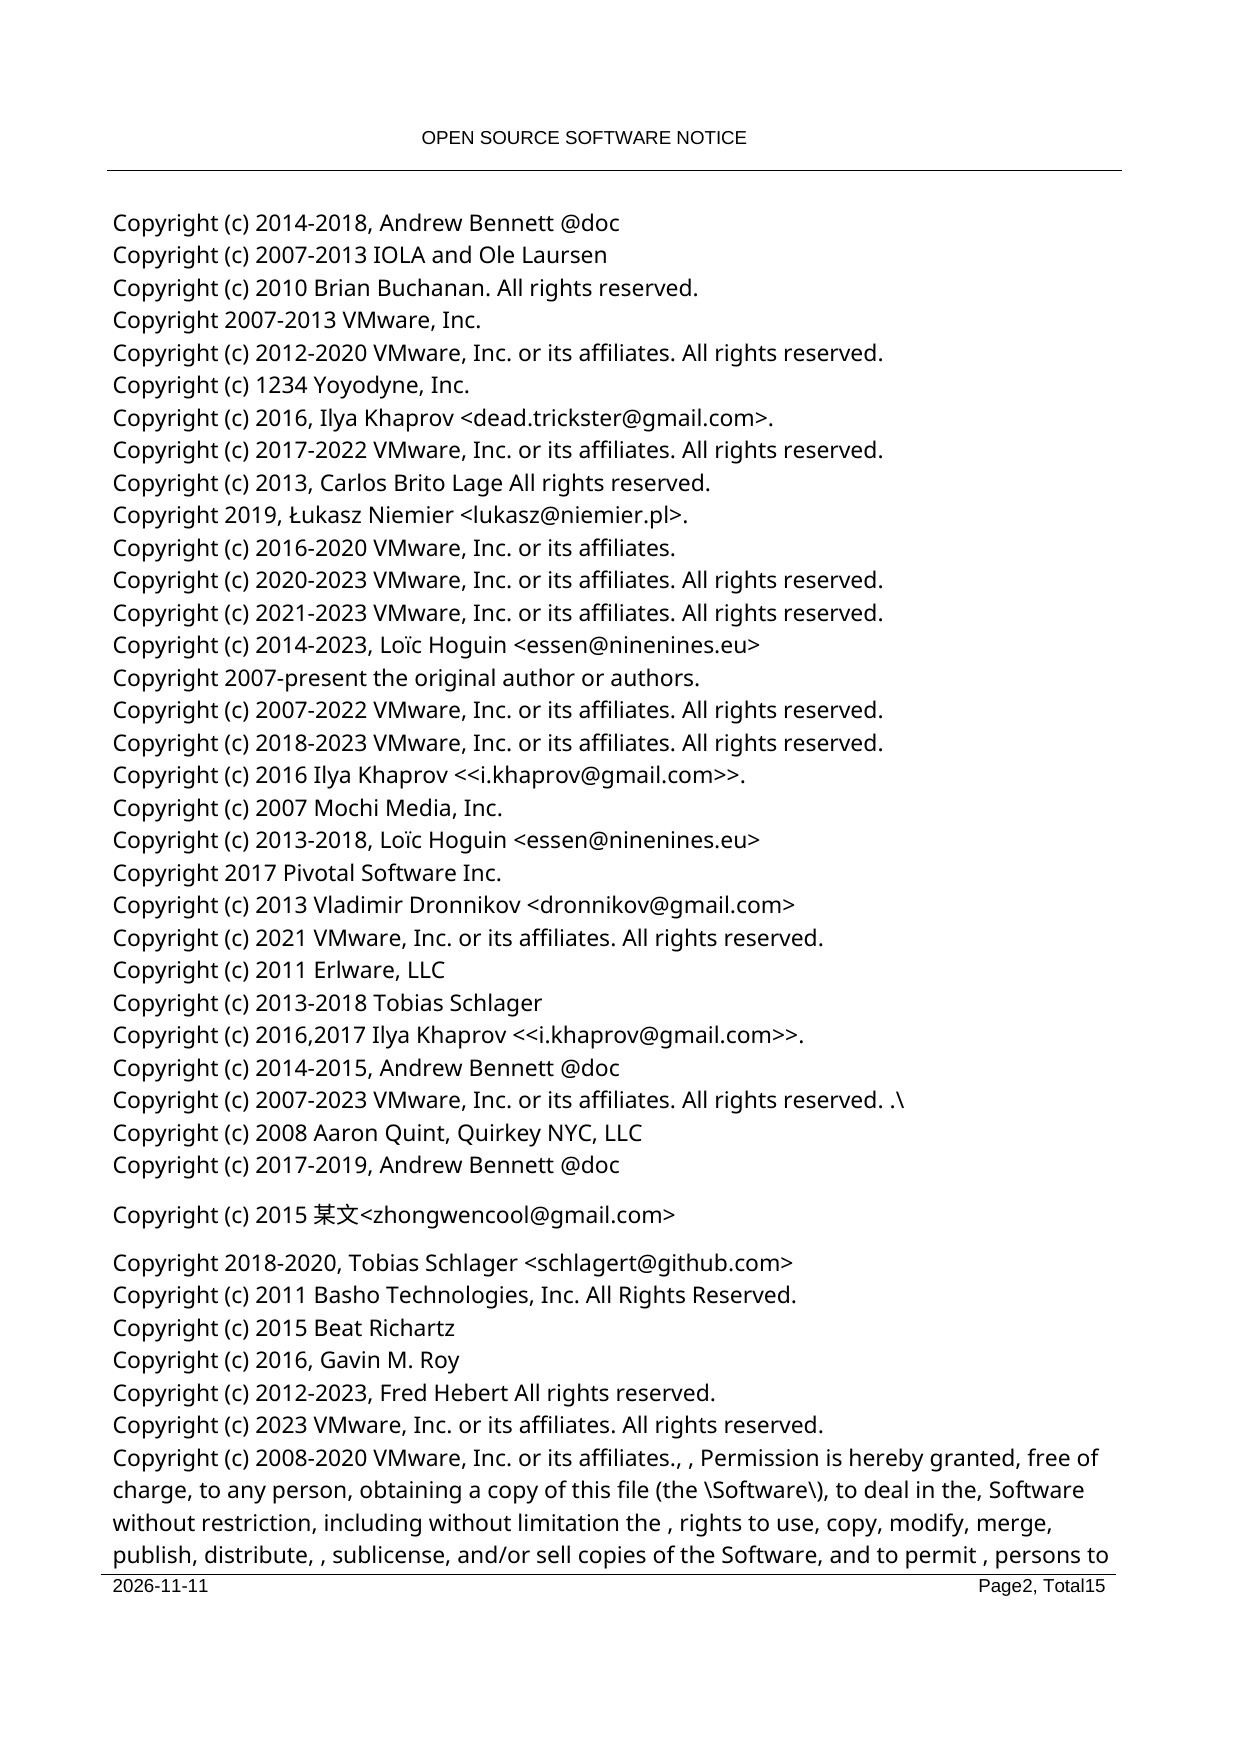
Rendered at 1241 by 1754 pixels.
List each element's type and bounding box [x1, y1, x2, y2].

text [112, 206, 1128, 1571]
